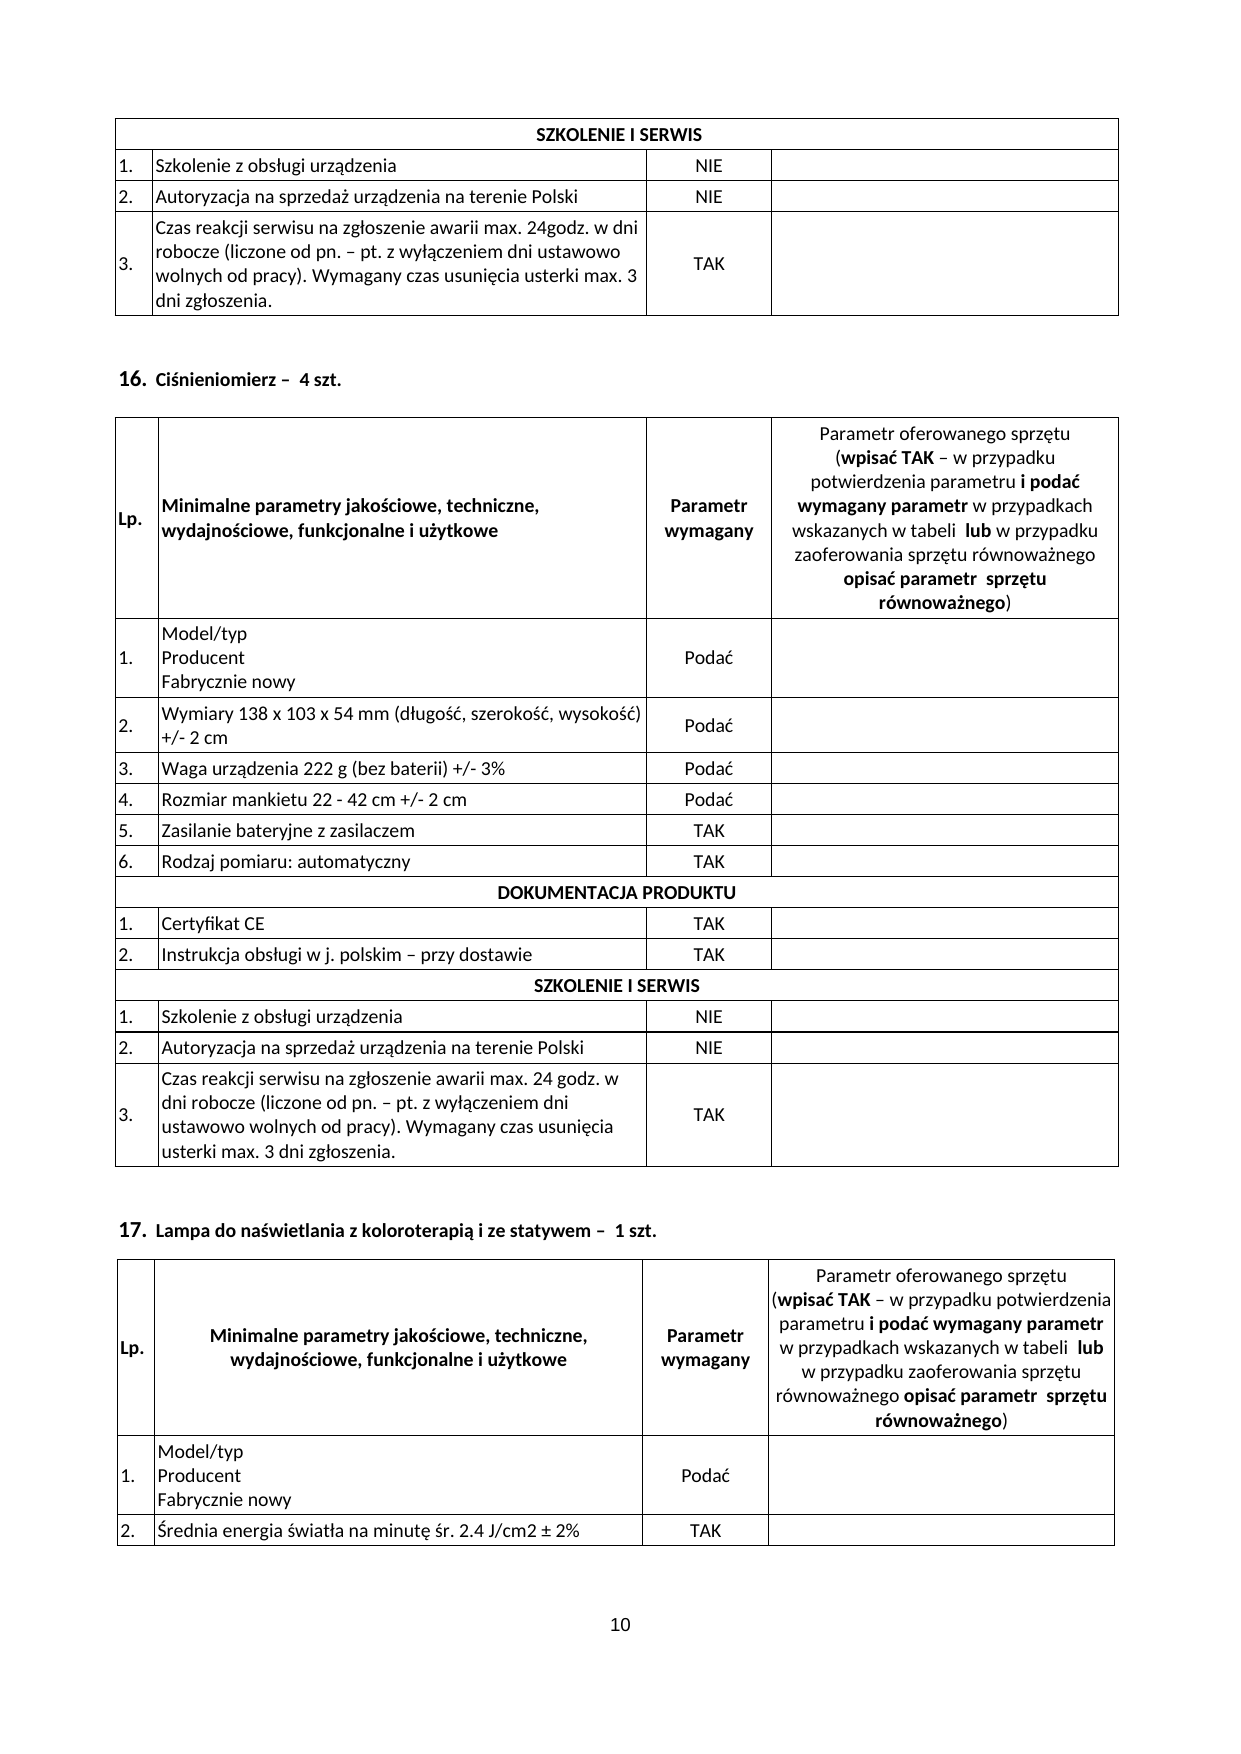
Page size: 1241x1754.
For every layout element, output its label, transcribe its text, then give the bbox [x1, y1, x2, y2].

table_cell Podać [647, 753, 771, 783]
table_cell 1. [116, 150, 152, 180]
table_cell [772, 181, 1118, 211]
table_cell Podać [647, 619, 771, 697]
list Ciśnieniomierz – 4 szt. [118, 364, 1122, 392]
table_cell Czas reakcji serwisu na zgłoszenie awarii max. 24 godz. w dni robocze (liczone od pn. – pt. z wyłączeniem dni ustawowo wolnych od pracy). Wymagany czas usunięcia usterki max. 3 dni zgłoszenia. [159, 1064, 646, 1166]
table_cell Szkolenie z obsługi urządzenia [153, 150, 646, 180]
table_cell 2. [118, 1515, 154, 1545]
table_cell 3. [116, 1064, 158, 1166]
table_cell SZKOLENIE I SERWIS [116, 119, 1118, 149]
table_cell NIE [647, 181, 771, 211]
table_cell [772, 939, 1118, 969]
table_cell 1. [116, 908, 158, 938]
table_cell Model/typ Producent Fabrycznie nowy [159, 619, 646, 697]
list Lampa do naświetlania z koloroterapią i ze statywem – 1 szt. [118, 1215, 1122, 1243]
table_cell [772, 1001, 1118, 1031]
table_header Lp. [118, 1260, 154, 1435]
table_cell [769, 1515, 1114, 1545]
table_cell Rodzaj pomiaru: automatyczny [159, 846, 646, 876]
table_header Parametr wymagany [647, 418, 771, 617]
table_cell Szkolenie z obsługi urządzenia [159, 1001, 646, 1031]
table_cell Instrukcja obsługi w j. polskim – przy dostawie [159, 939, 646, 969]
table_cell Certyfikat CE [159, 908, 646, 938]
table_cell [772, 908, 1118, 938]
table_header Parametr oferowanego sprzętu (wpisać TAK – w przypadku potwierdzenia parametru i podać wymagany parametr w przypadkach wskazanych w tabeli lub w przypadku zaoferowania sprzętu równoważnego opisać parametr sprzętu równoważnego) [772, 418, 1118, 617]
table_cell NIE [647, 1033, 771, 1062]
table_header Parametr wymagany [643, 1260, 768, 1435]
table_cell Wymiary 138 x 103 x 54 mm (długość, szerokość, wysokość) +/- 2 cm [159, 698, 646, 752]
table_cell Model/typ Producent Fabrycznie nowy [155, 1436, 642, 1514]
table_cell NIE [647, 1001, 771, 1031]
table_cell 4. [116, 784, 158, 814]
table_cell 2. [116, 181, 152, 211]
table_cell Zasilanie bateryjne z zasilaczem [159, 815, 646, 845]
table_cell Podać [643, 1436, 768, 1514]
table_cell TAK [647, 1064, 771, 1166]
table_cell [772, 1064, 1118, 1166]
table_cell Podać [647, 698, 771, 752]
table_cell TAK [643, 1515, 768, 1545]
table_cell TAK [647, 815, 771, 845]
table_cell [772, 619, 1118, 697]
table_cell DOKUMENTACJA PRODUKTU [116, 877, 1118, 907]
table_cell NIE [647, 150, 771, 180]
table_cell Autoryzacja na sprzedaż urządzenia na terenie Polski [159, 1033, 646, 1062]
table_cell SZKOLENIE I SERWIS [116, 970, 1118, 1000]
table_cell [769, 1436, 1114, 1514]
table_cell [772, 1033, 1118, 1062]
table_cell Autoryzacja na sprzedaż urządzenia na terenie Polski [153, 181, 646, 211]
table_cell 2. [116, 698, 158, 752]
table_header Parametr oferowanego sprzętu (wpisać TAK – w przypadku potwierdzenia parametru i podać wymagany parametr w przypadkach wskazanych w tabeli lub w przypadku zaoferowania sprzętu równoważnego opisać parametr sprzętu równoważnego) [769, 1260, 1114, 1435]
table_header Minimalne parametry jakościowe, techniczne, wydajnościowe, funkcjonalne i użytkowe [159, 418, 646, 617]
table_cell [772, 815, 1118, 845]
table_cell Waga urządzenia 222 g (bez baterii) +/- 3% [159, 753, 646, 783]
table_cell [772, 698, 1118, 752]
table_cell [772, 753, 1118, 783]
table_cell [772, 784, 1118, 814]
table_cell Średnia energia światła na minutę śr. 2.4 J/cm2 ± 2% [155, 1515, 642, 1545]
table_cell [772, 150, 1118, 180]
table_cell TAK [647, 908, 771, 938]
table_cell Podać [647, 784, 771, 814]
table_cell 2. [116, 1033, 158, 1062]
table_cell 3. [116, 212, 152, 315]
table_header Minimalne parametry jakościowe, techniczne, wydajnościowe, funkcjonalne i użytkowe [155, 1260, 642, 1435]
table_cell 5. [116, 815, 158, 845]
table_cell 1. [116, 1001, 158, 1031]
table_cell 3. [116, 753, 158, 783]
table_cell TAK [647, 846, 771, 876]
table_cell 1. [118, 1436, 154, 1514]
table_cell Rozmiar mankietu 22 - 42 cm +/- 2 cm [159, 784, 646, 814]
table_cell 6. [116, 846, 158, 876]
table_cell TAK [647, 939, 771, 969]
table_cell [772, 212, 1118, 315]
table_cell Czas reakcji serwisu na zgłoszenie awarii max. 24godz. w dni robocze (liczone od pn. – pt. z wyłączeniem dni ustawowo wolnych od pracy). Wymagany czas usunięcia usterki max. 3 dni zgłoszenia. [153, 212, 646, 315]
table_cell TAK [647, 212, 771, 315]
table_cell 1. [116, 619, 158, 697]
table_header Lp. [116, 418, 158, 617]
table_cell [772, 846, 1118, 876]
table_cell 2. [116, 939, 158, 969]
